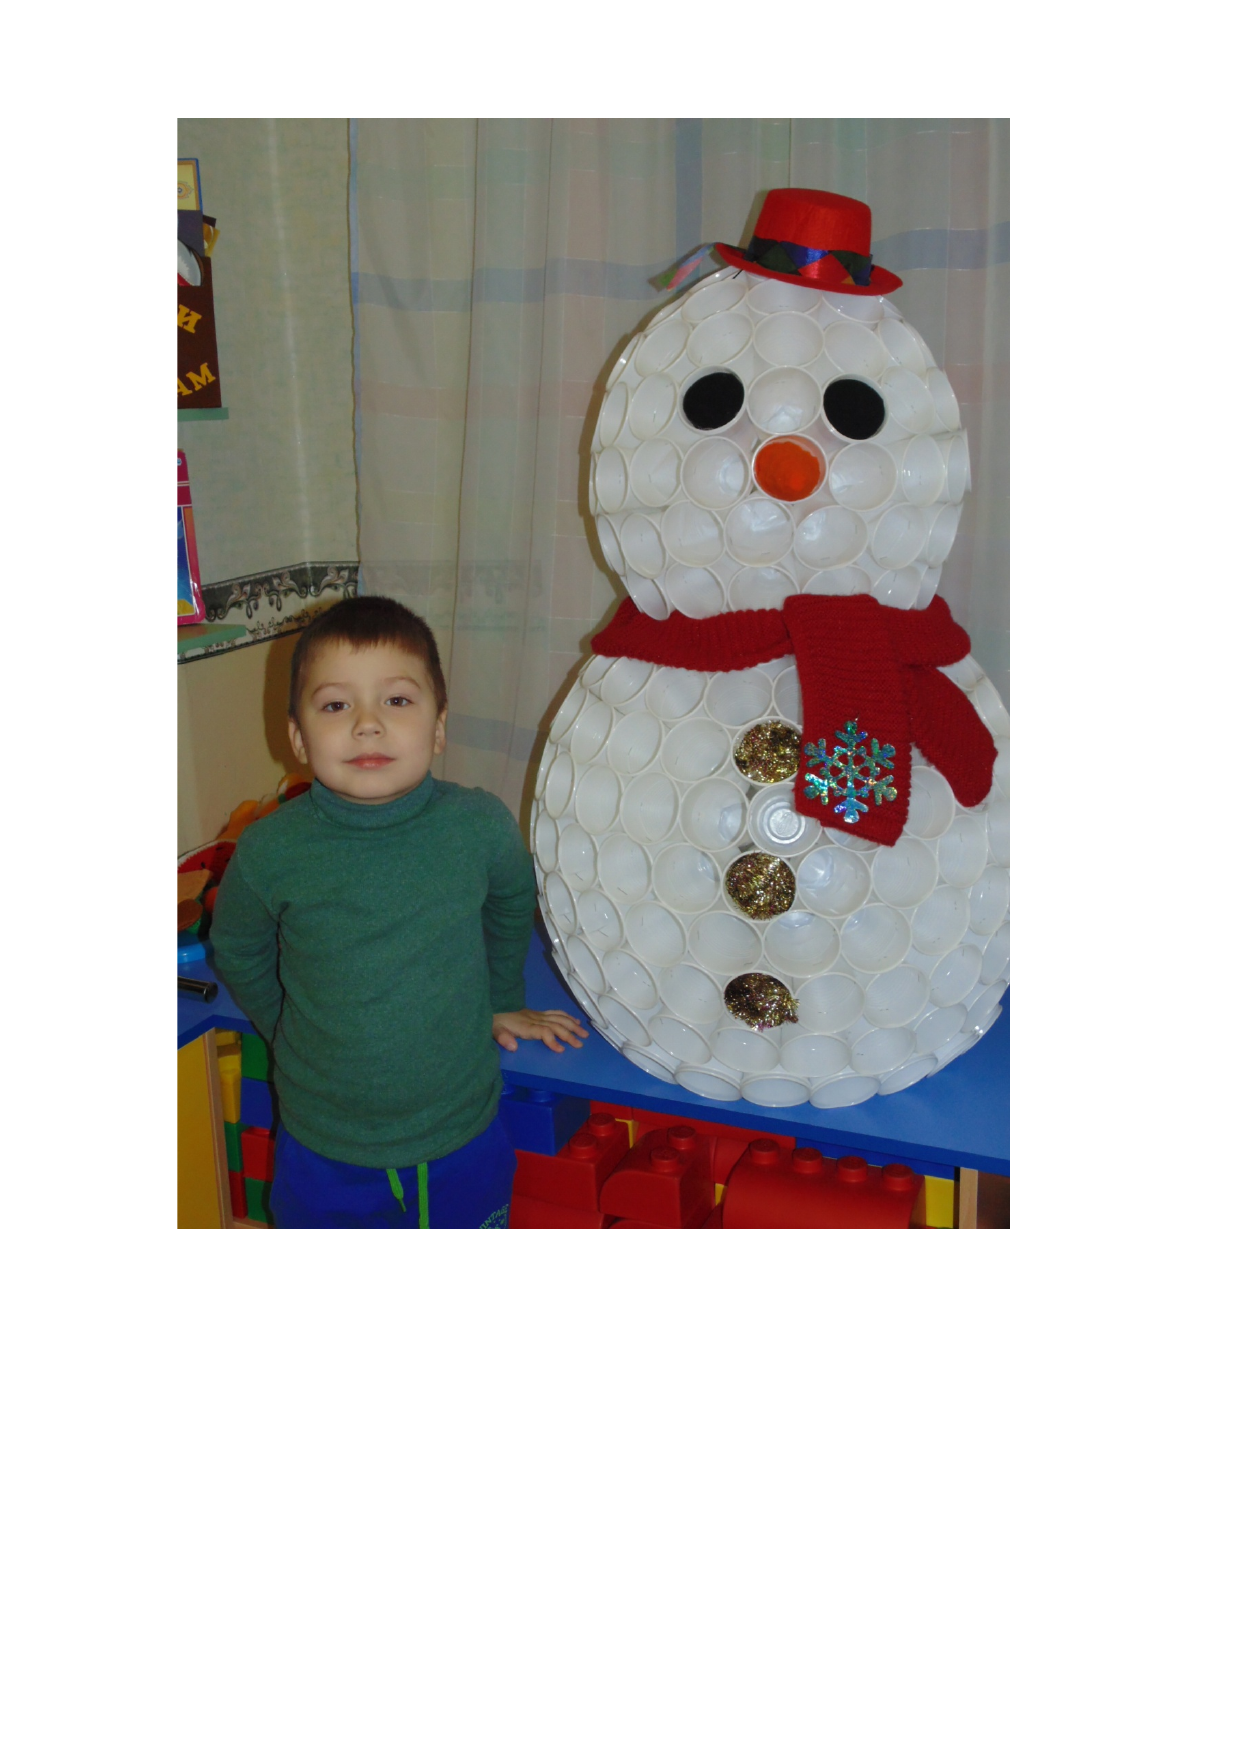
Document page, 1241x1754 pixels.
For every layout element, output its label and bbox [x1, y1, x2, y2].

picture [177, 118, 1010, 1229]
